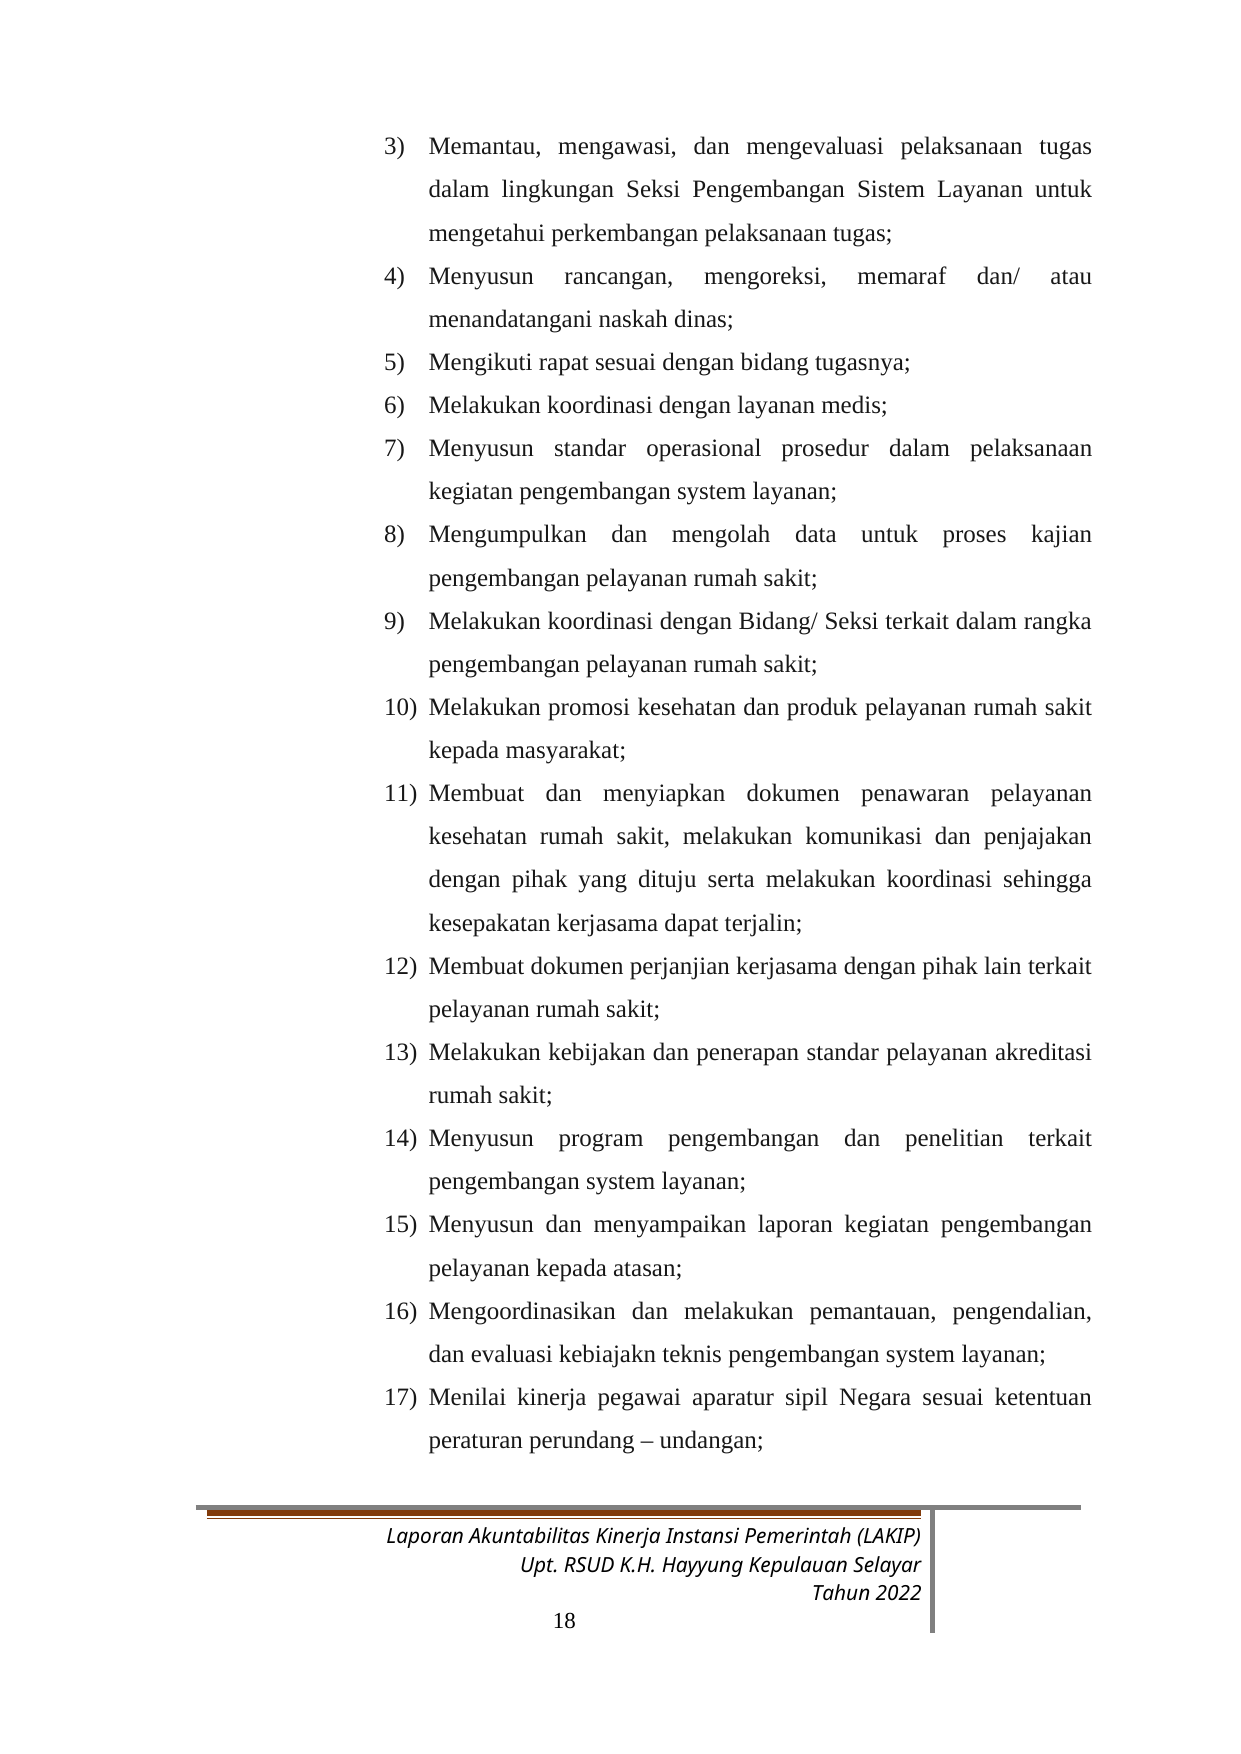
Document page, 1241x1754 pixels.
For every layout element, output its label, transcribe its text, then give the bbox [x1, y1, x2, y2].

list Membuat dokumen perjanjian kerjasama dengan pihak lain terkait pelayanan rumah sakit; [384, 951, 1092, 1023]
list Melakukan promosi kesehatan dan produk pelayanan rumah sakit kepada masyarakat; [384, 692, 1092, 764]
list Menyusun rancangan, mengoreksi, memaraf dan/ atau menandatangani naskah dinas; [384, 261, 1092, 333]
list Mengoordinasikan dan melakukan pemantauan, pengendalian, dan evaluasi kebiajakn teknis pengembangan system layanan; [384, 1296, 1092, 1368]
list Menyusun standar operasional prosedur dalam pelaksanaan kegiatan pengembangan system layanan; [384, 433, 1092, 505]
list Menyusun dan menyampaikan laporan kegiatan pengembangan pelayanan kepada atasan; [384, 1209, 1092, 1281]
list Menilai kinerja pegawai aparatur sipil Negara sesuai ketentuan peraturan perundang – undangan; [384, 1382, 1092, 1454]
list Memantau, mengawasi, dan mengevaluasi pelaksanaan tugas dalam lingkungan Seksi Pengembangan Sistem Layanan untuk mengetahui perkembangan pelaksanaan tugas; [384, 131, 1092, 246]
list Melakukan kebijakan dan penerapan standar pelayanan akreditasi rumah sakit; [384, 1037, 1092, 1109]
list Melakukan koordinasi dengan layanan medis; [384, 390, 1092, 419]
list Mengikuti rapat sesuai dengan bidang tugasnya; [384, 347, 1092, 376]
list Mengumpulkan dan mengolah data untuk proses kajian pengembangan pelayanan rumah sakit; [384, 519, 1092, 591]
list Membuat dan menyiapkan dokumen penawaran pelayanan kesehatan rumah sakit, melakukan komunikasi dan penjajakan dengan pihak yang dituju serta melakukan koordinasi sehingga kesepakatan kerjasama dapat terjalin; [384, 778, 1092, 936]
list Melakukan koordinasi dengan Bidang/ Seksi terkait dalam rangka pengembangan pelayanan rumah sakit; [384, 606, 1092, 678]
list Menyusun program pengembangan dan penelitian terkait pengembangan system layanan; [384, 1123, 1092, 1195]
